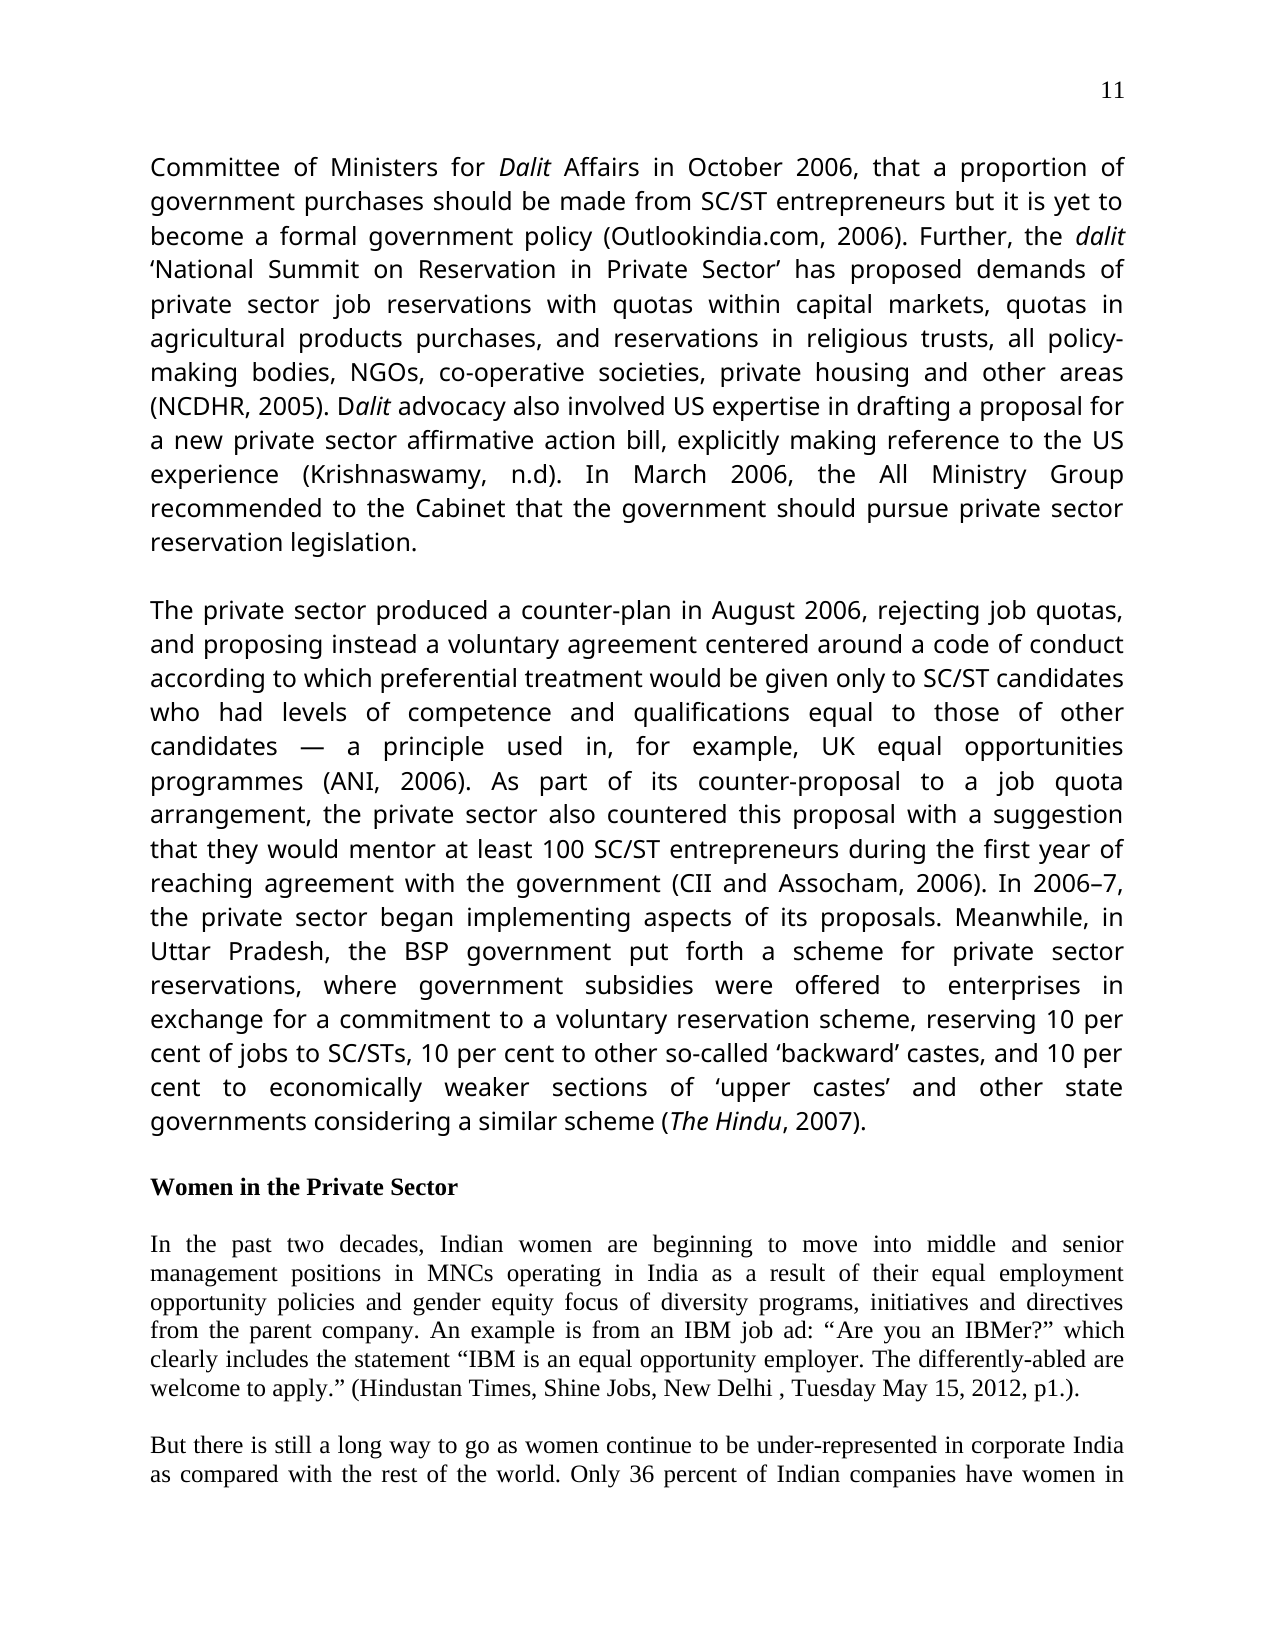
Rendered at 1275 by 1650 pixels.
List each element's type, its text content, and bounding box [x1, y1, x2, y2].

text The private sector produced a counter-plan in August 2006, rejecting job quotas, and proposing instead a voluntary agreement centered around a code of conduct according to which preferential treatment would be given only to SC/ST candidates who had levels of competence and qualifications equal to those of other candidates — a principle used in, for example, UK equal opportunities programmes (ANI, 2006). As part of its counter-proposal to a job quota arrangement, the private sector also countered this proposal with a suggestion that they would mentor at least 100 SC/ST entrepreneurs during the first year of reaching agreement with the government (CII and Assocham, 2006). In 2006–7, the private sector began implementing aspects of its proposals. Meanwhile, in Uttar Pradesh, the BSP government put forth a scheme for private sector reservations, where government subsidies were offered to enterprises in exchange for a commitment to a voluntary reservation scheme, reserving 10 per cent of jobs to SC/STs, 10 per cent to other so-called ‘backward’ castes, and 10 per cent to economically weaker sections of ‘upper castes’ and other state governments considering a similar scheme (The Hindu, 2007). [150, 593, 1125, 1138]
text Women in the Private Sector [150, 1172, 1125, 1201]
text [150, 150, 1125, 559]
text In the past two decades, Indian women are beginning to move into middle and senior management positions in MNCs operating in India as a result of their equal employment opportunity policies and gender equity focus of diversity programs, initiatives and directives from the parent company. An example is from an IBM job ad: “Are you an IBMer?” which clearly includes the statement “IBM is an equal opportunity employer. The differently-abled are welcome to apply.” (Hindustan Times, Shine Jobs, New Delhi , Tuesday May 15, 2012, p1.). [150, 1229, 1125, 1402]
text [150, 1431, 1125, 1488]
